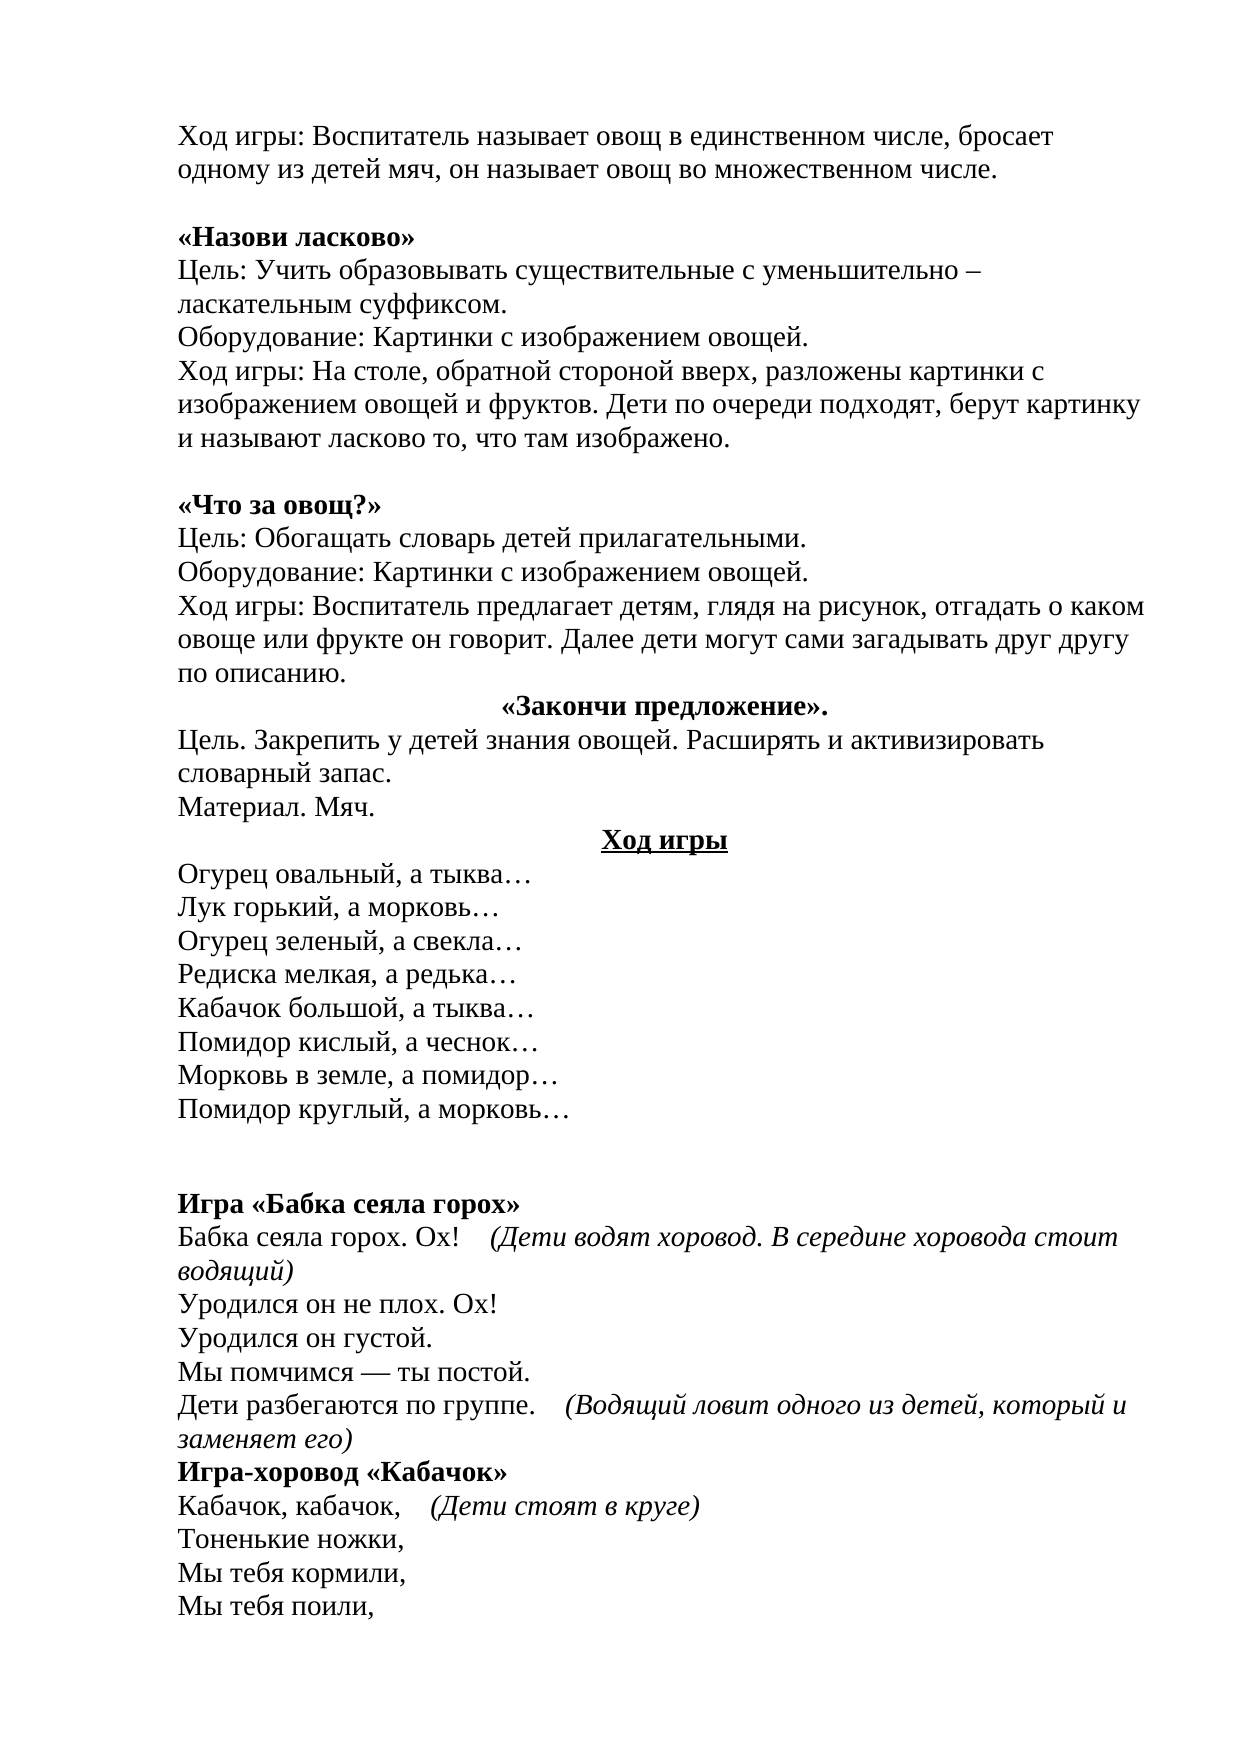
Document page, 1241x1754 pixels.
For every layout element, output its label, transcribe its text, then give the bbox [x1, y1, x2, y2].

text Ход игры: Воспитатель предлагает детям, глядя на рисунок, отгадать о каком овоще или фрукте он говорит. Далее дети могут сами загадывать друг другу по описанию. [177, 588, 1152, 688]
text Цель: Обогащать словарь детей прилагательными. [177, 521, 1152, 554]
text Ход игры [177, 822, 1152, 856]
text Оборудование: Картинки с изображением овощей. [177, 554, 1152, 588]
text Морковь в земле, а помидор… [177, 1057, 1152, 1091]
text Цель: Учить образовывать существительные с уменьшительно – ласкательным суффиксом. [177, 252, 1152, 319]
text Огурец зеленый, а свекла… [177, 923, 1152, 957]
text Лук горький, а морковь… [177, 889, 1152, 923]
text Помидор круглый, а морковь… [177, 1091, 1152, 1124]
text Оборудование: Картинки с изображением овощей. [177, 319, 1152, 353]
text Материал. Мяч. [177, 789, 1152, 822]
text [177, 1488, 1152, 1622]
text Цель. Закрепить у детей знания овощей. Расширять и активизировать словарный запас. [177, 722, 1152, 789]
text «Назови ласково» [177, 185, 1152, 252]
text Помидор кислый, а чеснок… [177, 1024, 1152, 1057]
text Бабка сеяла горох. Ох! (Дети водят хоровод. В середине хоровода стоит водящий) Уродился он не плох. Ох! Уродился он густой. Мы помчимся — ты постой. Дети разбегаются по группе. (Водящий ловит одного из детей, который и заменяет его) [177, 1219, 1152, 1454]
text Игра «Бабка сеяла горох» [177, 1186, 1152, 1219]
text Ход игры: Воспитатель называет овощ в единственном числе, бросает одному из детей мяч, он называет овощ во множественном числе. [177, 118, 1152, 185]
text Кабачок большой, а тыква… [177, 990, 1152, 1024]
text Ход игры: На столе, обратной стороной вверх, разложены картинки с изображением овощей и фруктов. Дети по очереди подходят, берут картинку и называют ласково то, что там изображено. [177, 353, 1152, 453]
text Игра-хоровод «Кабачок» [177, 1454, 1152, 1488]
text Редиска мелкая, а редька… [177, 957, 1152, 990]
text «Закончи предложение». [177, 688, 1152, 722]
text «Что за овощ?» [177, 453, 1152, 521]
text Огурец овальный, а тыква… [177, 856, 1152, 889]
